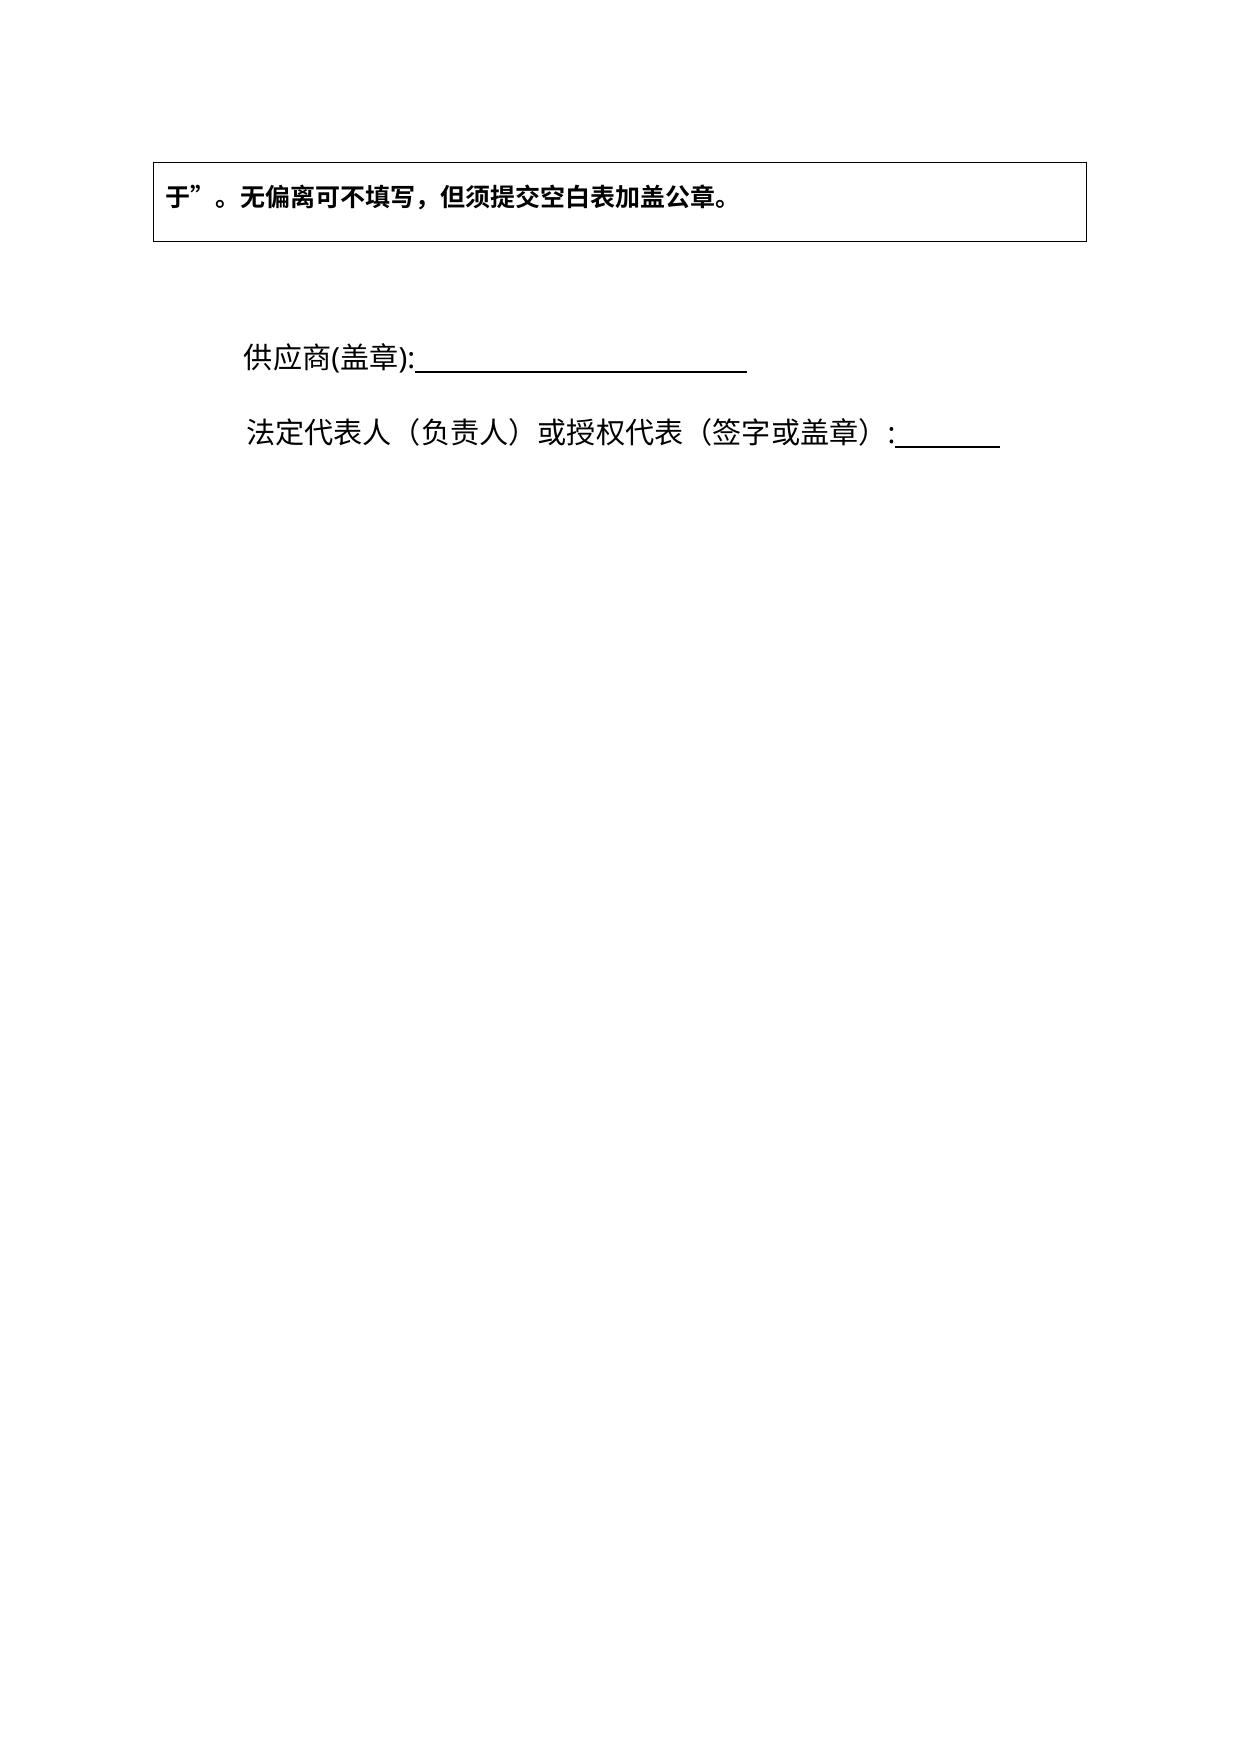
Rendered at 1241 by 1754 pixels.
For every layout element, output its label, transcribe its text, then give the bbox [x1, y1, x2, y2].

text 法定代表人（负责人）或授权代表（签字或盖章）: [187, 410, 1053, 452]
text 供应商(盖章): [244, 323, 1053, 388]
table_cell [154, 163, 1086, 241]
